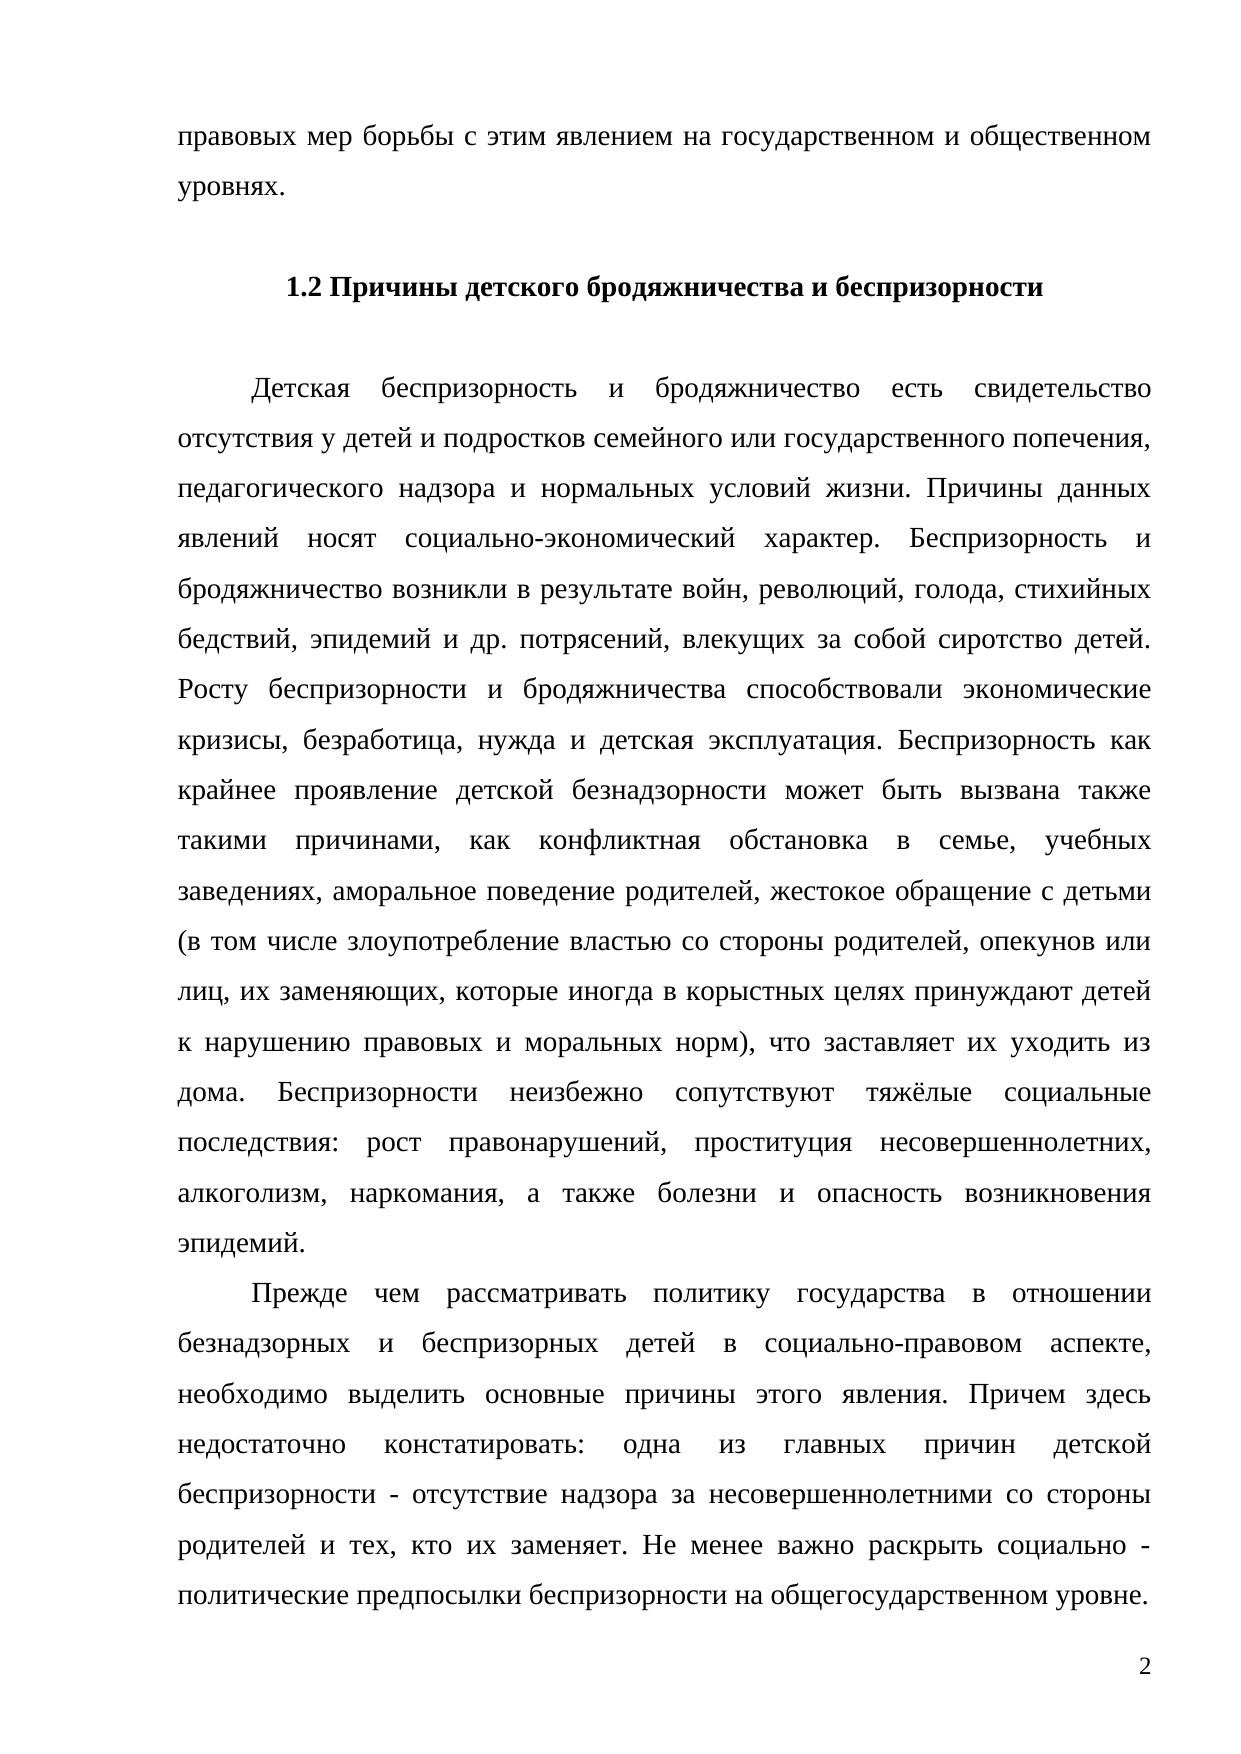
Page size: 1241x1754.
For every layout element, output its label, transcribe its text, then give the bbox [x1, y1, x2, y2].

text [177, 118, 1152, 202]
text Детская беспризорность и бродяжничество есть свидетельство отсутствия у детей и подростков семейного или государственного попечения, педагогического надзора и нормальных условий жизни. Причины данных явлений носят социально-экономический характер. Беспризорность и бродяжничество возникли в результате войн, революций, голода, стихийных бедствий, эпидемий и др. потрясений, влекущих за собой сиротство детей. Росту беспризорности и бродяжничества способствовали экономические кризисы, безработица, нужда и детская эксплуатация. Беспризорность как крайнее проявление детской безнадзорности может быть вызвана также такими причинами, как конфликтная обстановка в семье, учебных заведениях, аморальное поведение родителей, жестокое обращение с детьми (в том числе злоупотребление властью со стороны родителей, опекунов или лиц, их заменяющих, которые иногда в корыстных целях принуждают детей к нарушению правовых и моральных норм), что заставляет их уходить из дома. Беспризорности неизбежно сопутствуют тяжёлые социальные последствия: рост правонарушений, проституция несовершеннолетних, алкоголизм, наркомания, а также болезни и опасность возникновения эпидемий. [177, 370, 1152, 1258]
text Прежде чем рассматривать политику государства в отношении безнадзорных и беспризорных детей в социально-правовом аспекте, необходимо выделить основные причины этого явления. Причем здесь недостаточно констатировать: одна из главных причин детской беспризорности - отсутствие надзора за несовершеннолетними со стороны родителей и тех, кто их заменяет. Не менее важно раскрыть социально - политические предпосылки беспризорности на общегосударственном уровне. [177, 1275, 1152, 1611]
text 1.2 Причины детского бродяжничества и беспризорности [177, 269, 1152, 303]
